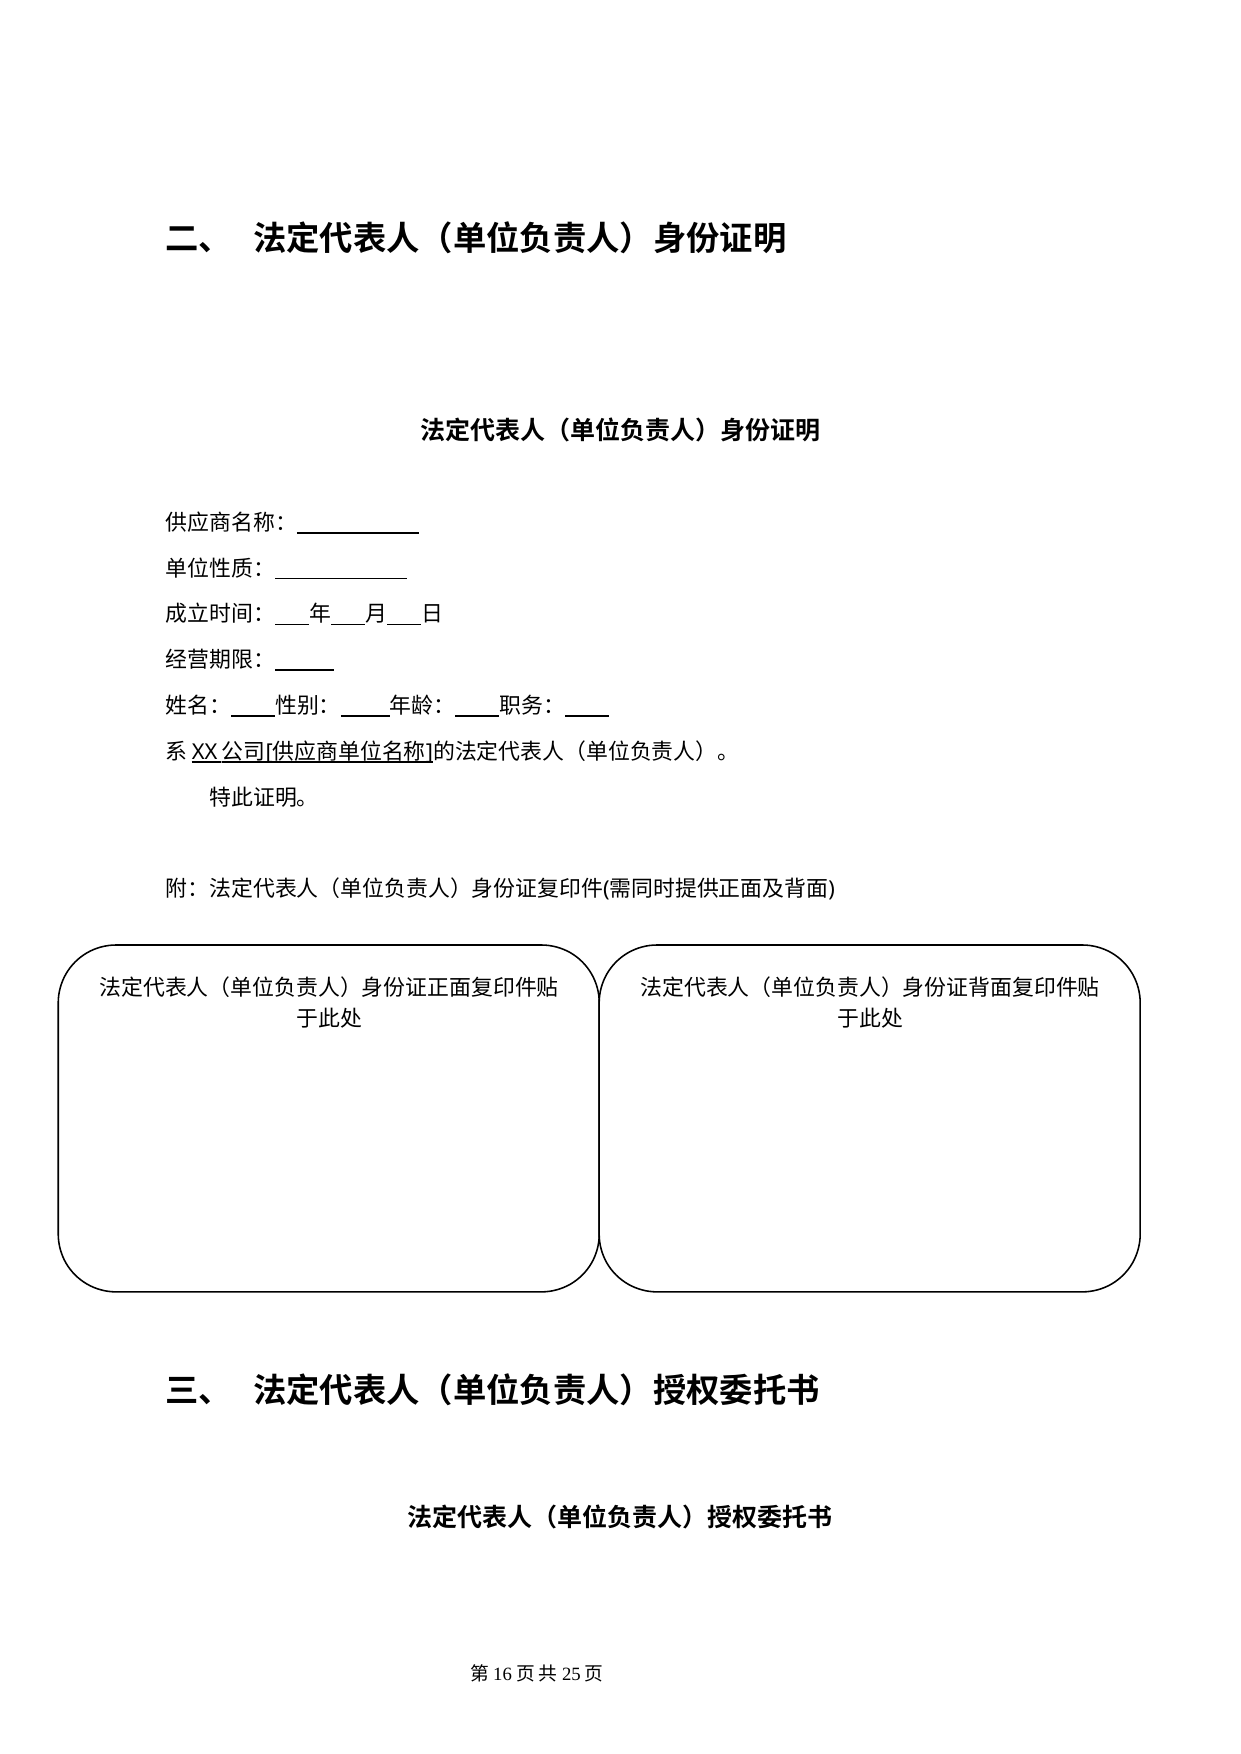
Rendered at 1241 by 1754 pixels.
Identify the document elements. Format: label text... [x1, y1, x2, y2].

text 经营期限： [165, 631, 1075, 677]
text 供应商名称： [165, 493, 1075, 539]
subtitle 法定代表人（单位负责人）身份证明 [165, 204, 1075, 269]
text 成立时间： 年 月 日 [165, 585, 1075, 631]
text 特此证明。 [165, 768, 1075, 814]
text 系XX公司[供应商单位名称]的法定代表人（单位负责人）。 [165, 723, 1075, 768]
text 法定代表人（单位负责人）身份证明 [165, 396, 1075, 461]
text 附：法定代表人（单位负责人）身份证复印件(需同时提供正面及背面) [165, 860, 1075, 906]
text 法定代表人（单位负责人）授权委托书 [165, 1483, 1075, 1548]
text 日期：XX年XX月XX日 [165, 1263, 1075, 1296]
text 姓名： 性别： 年龄： 职务： [165, 677, 1075, 723]
subtitle 法定代表人（单位负责人）授权委托书 [165, 1356, 1075, 1421]
text 单位性质： [165, 539, 1075, 585]
